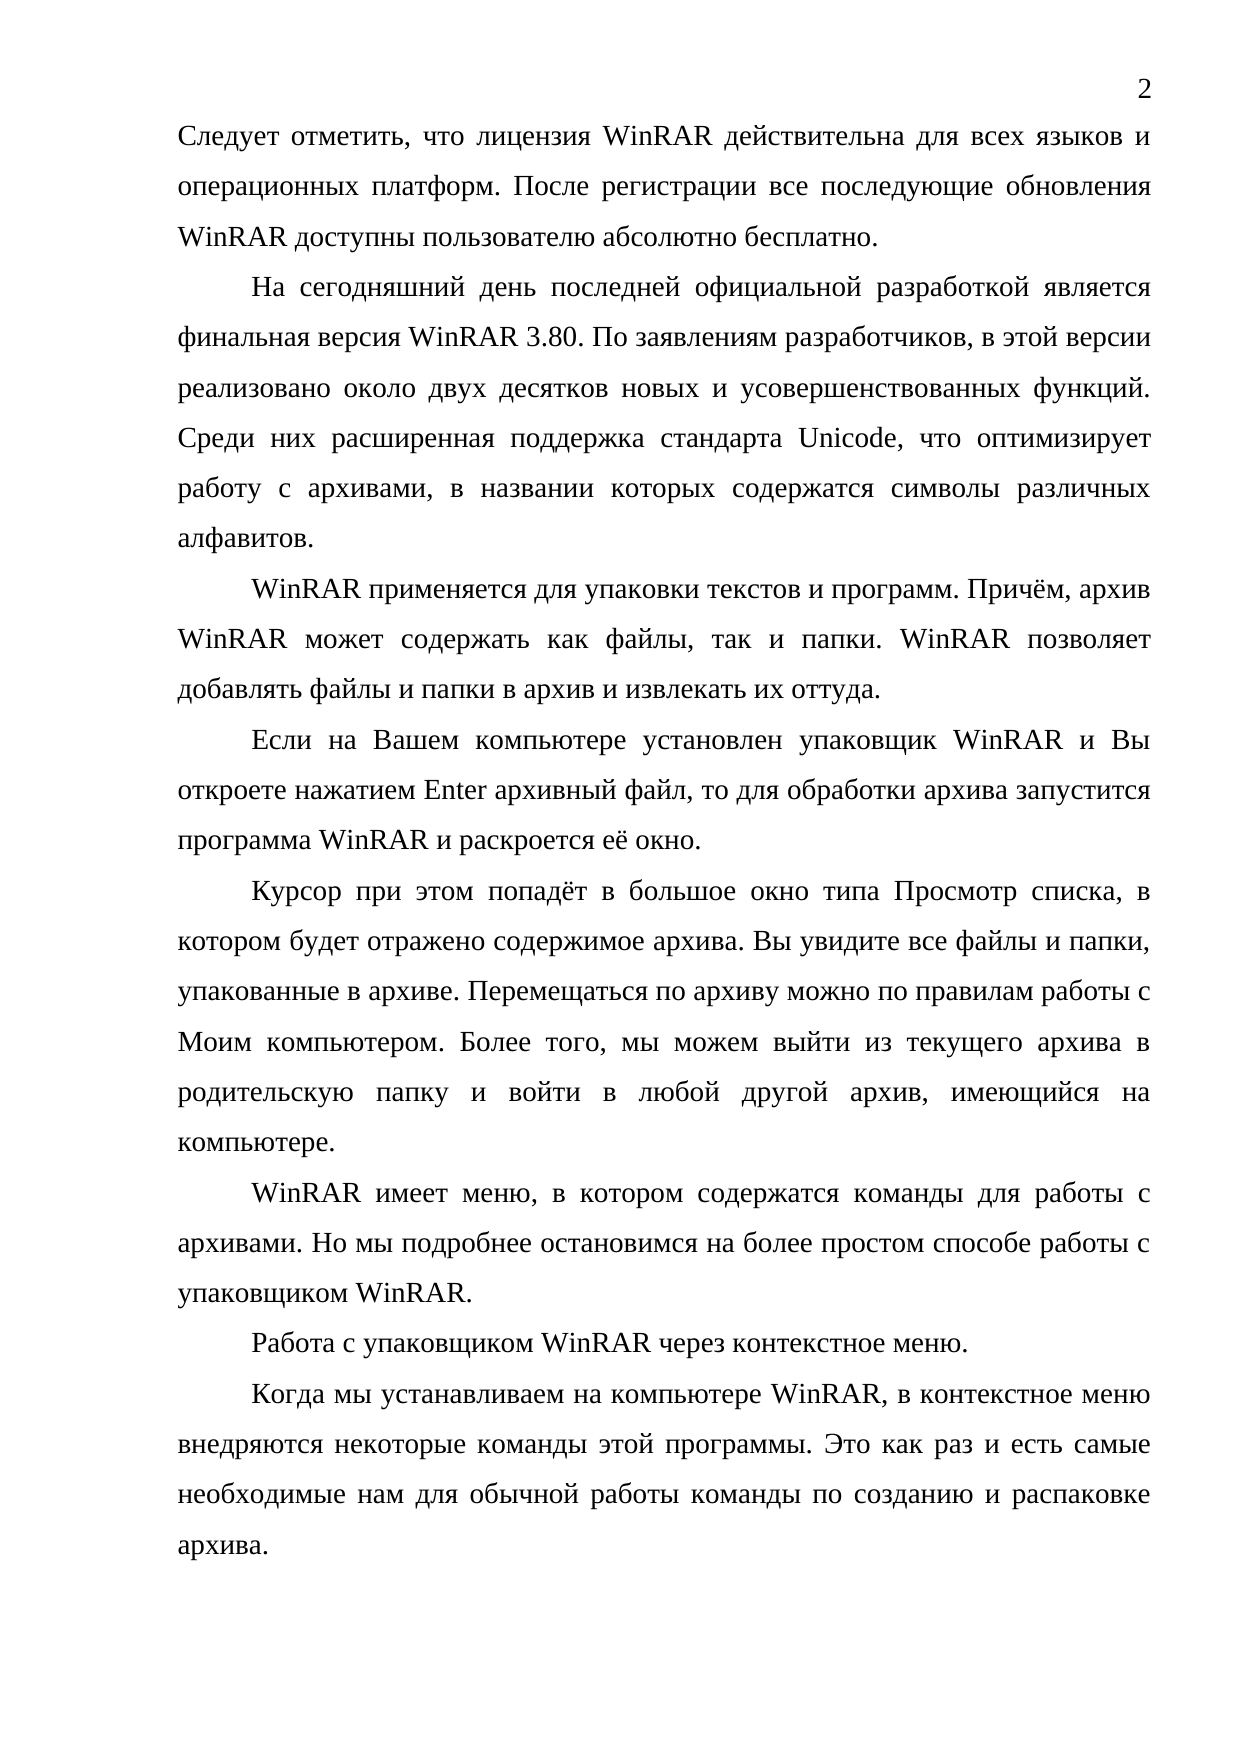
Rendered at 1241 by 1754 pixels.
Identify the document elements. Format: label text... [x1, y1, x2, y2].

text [177, 118, 1152, 252]
text WinRAR имеет меню, в котором содержатся команды для работы с архивами. Но мы подробнее остановимся на более простом способе работы с упаковщиком WinRAR. [177, 1175, 1152, 1309]
text Когда мы устанавливаем на компьютере WinRAR, в контекстное меню внедряются некоторые команды этой программы. Это как раз и есть самые необходимые нам для обычной работы команды по созданию и распаковке архива. [177, 1376, 1152, 1560]
text На сегодняшний день последней официальной разработкой является финальная версия WinRAR 3.80. По заявлениям разработчиков, в этой версии реализовано около двух десятков новых и усовершенствованных функций. Среди них расширенная поддержка стандарта Unicode, что оптимизирует работу с архивами, в названии которых содержатся символы различных алфавитов. [177, 269, 1152, 554]
text Курсор при этом попадёт в большое окно типа Просмотр списка, в котором будет отражено содержимое архива. Вы увидите все файлы и папки, упакованные в архиве. Перемещаться по архиву можно по правилам работы с Моим компьютером. Более того, мы можем выйти из текущего архива в родительскую папку и войти в любой другой архив, имеющийся на компьютере. [177, 873, 1152, 1158]
text Если на Вашем компьютере установлен упаковщик WinRAR и Вы откроете нажатием Enter архивный файл, то для обработки архива запустится программа WinRAR и раскроется её окно. [177, 722, 1152, 856]
text Работа с упаковщиком WinRAR через контекстное меню. [177, 1326, 1152, 1359]
text WinRAR применяется для упаковки текстов и программ. Причём, архив WinRAR может содержать как файлы, так и папки. WinRAR позволяет добавлять файлы и папки в архив и извлекать их оттуда. [177, 571, 1152, 705]
